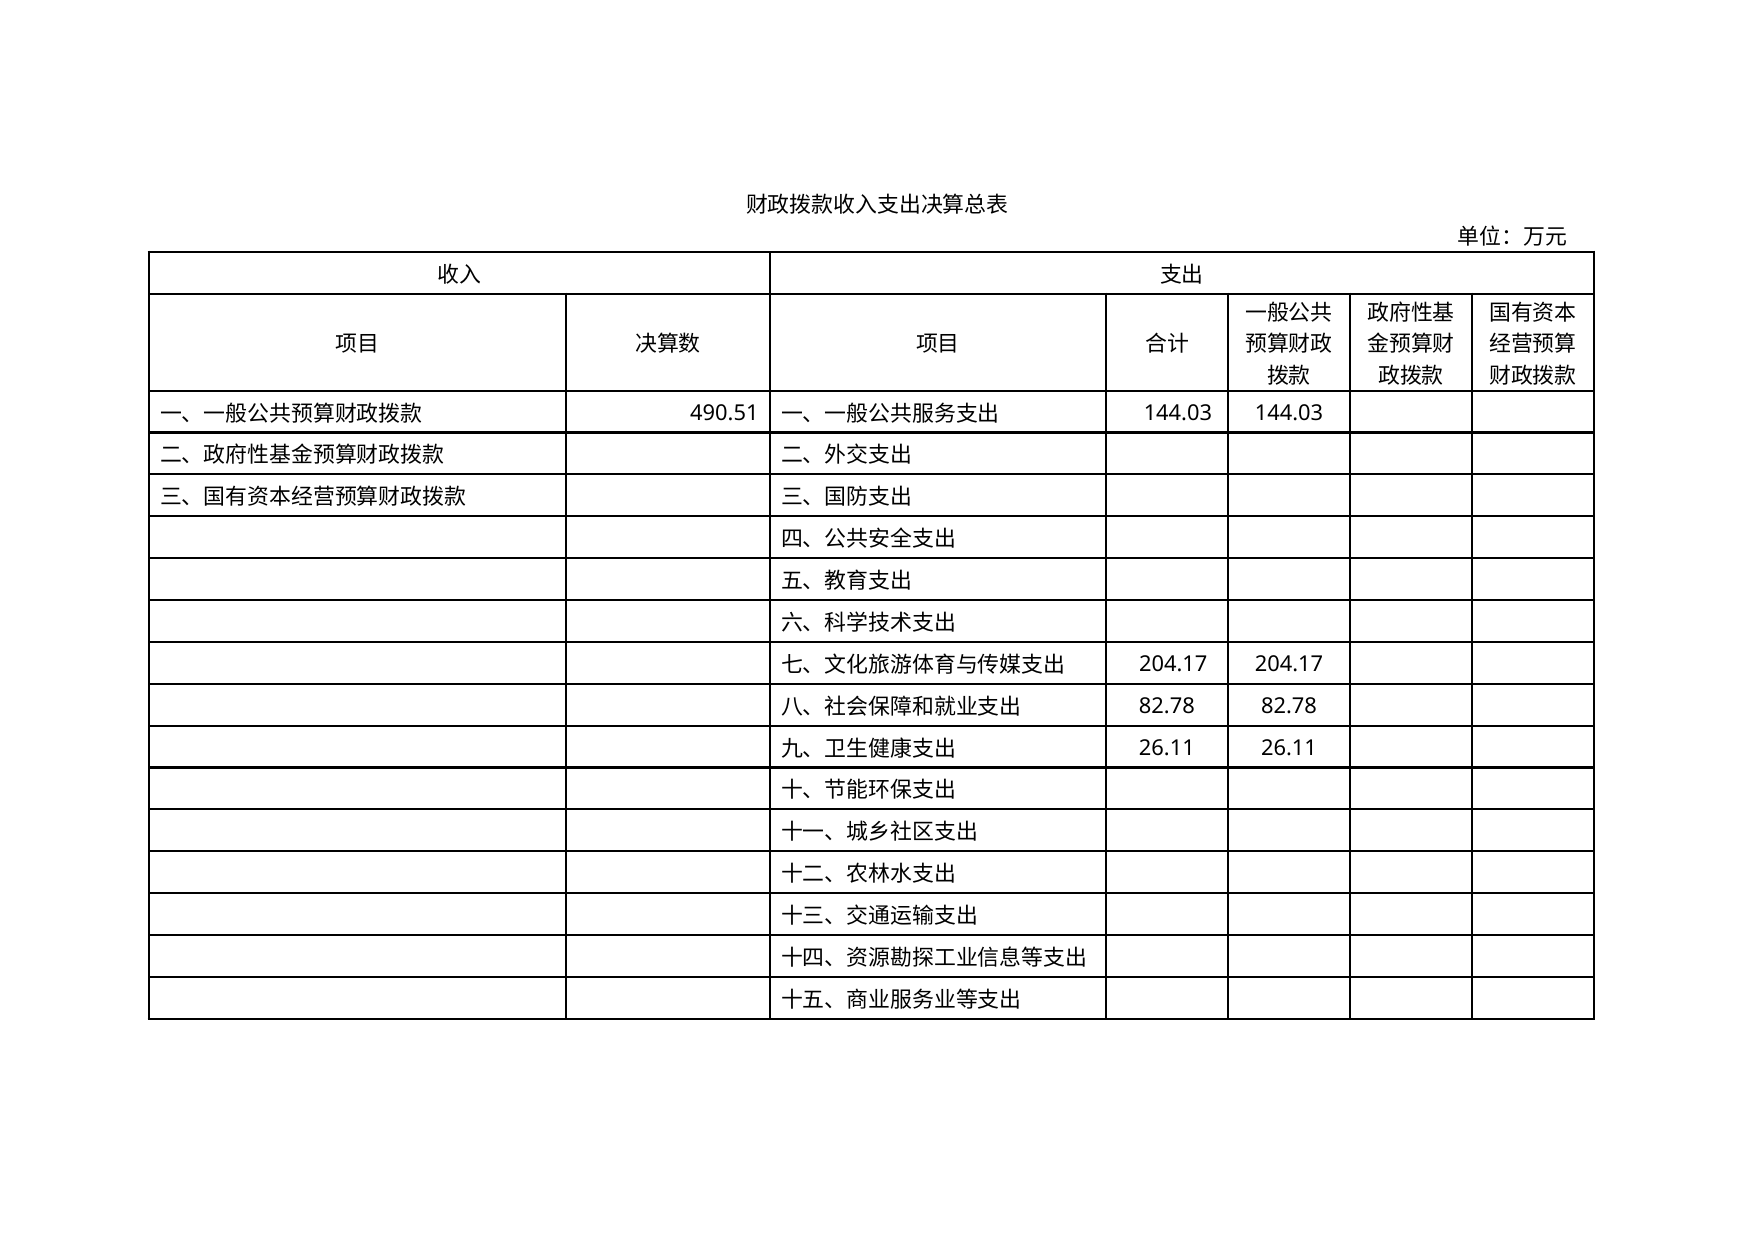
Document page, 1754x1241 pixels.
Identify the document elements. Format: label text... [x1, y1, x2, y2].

table_cell 项目 [150, 295, 565, 389]
table_cell [1229, 936, 1349, 976]
table_cell 合计 [1107, 295, 1227, 389]
table_cell 一、一般公共预算财政拨款 [150, 392, 565, 431]
table_cell [567, 685, 769, 724]
table_cell 十四、资源勘探工业信息等支出 [771, 936, 1105, 976]
table_cell 项目 [771, 295, 1105, 389]
table_cell 144.03 [1107, 392, 1227, 431]
table_cell [1107, 517, 1227, 557]
table_cell [150, 978, 565, 1018]
table_cell [1473, 852, 1593, 892]
text 单位：万元 [150, 219, 1566, 251]
table_cell [1229, 517, 1349, 557]
table_cell [1107, 852, 1227, 892]
table_cell [1351, 475, 1471, 515]
table_cell 26.11 [1107, 727, 1227, 766]
table_cell 十二、农林水支出 [771, 852, 1105, 892]
table_cell [1107, 978, 1227, 1018]
table_cell 决算数 [567, 295, 769, 389]
table_cell [567, 475, 769, 515]
table_cell [1229, 475, 1349, 515]
table_cell [1351, 978, 1471, 1018]
table_cell [1351, 559, 1471, 599]
table_cell [1107, 475, 1227, 515]
table_cell [150, 643, 565, 683]
table_cell 九、卫生健康支出 [771, 727, 1105, 766]
table_cell 三、国防支出 [771, 475, 1105, 515]
table_cell [567, 894, 769, 934]
table_cell 十、节能环保支出 [771, 769, 1105, 808]
table_cell [1473, 392, 1593, 431]
table_cell 十三、交通运输支出 [771, 894, 1105, 934]
table_cell [150, 559, 565, 599]
table_cell 26.11 [1229, 727, 1349, 766]
table_cell [150, 936, 565, 976]
table_cell [1351, 769, 1471, 808]
text 财政拨款收入支出决算总表 [150, 187, 1604, 219]
table_cell [1473, 978, 1593, 1018]
table_cell [567, 434, 769, 473]
table_cell 二、外交支出 [771, 434, 1105, 473]
table_cell 204.17 [1107, 643, 1227, 683]
table_cell [567, 852, 769, 892]
table_cell [1473, 727, 1593, 766]
table_cell [1351, 727, 1471, 766]
table_cell 三、国有资本经营预算财政拨款 [150, 475, 565, 515]
table_cell [567, 517, 769, 557]
table_cell [150, 769, 565, 808]
table_cell 二、政府性基金预算财政拨款 [150, 434, 565, 473]
table_cell [1229, 894, 1349, 934]
table_cell 五、教育支出 [771, 559, 1105, 599]
table_cell [567, 643, 769, 683]
table_cell [1473, 643, 1593, 683]
table_cell [1229, 601, 1349, 641]
table_cell 政府性基金预算财政拨款 [1351, 295, 1471, 389]
table_cell [1107, 769, 1227, 808]
table_cell [1107, 601, 1227, 641]
table_cell 82.78 [1229, 685, 1349, 724]
table_cell [1107, 810, 1227, 850]
table_cell [1351, 601, 1471, 641]
table_cell [1107, 936, 1227, 976]
table_cell [1351, 810, 1471, 850]
table_cell [150, 810, 565, 850]
table_cell [150, 601, 565, 641]
table_cell 十一、城乡社区支出 [771, 810, 1105, 850]
table_cell [1351, 392, 1471, 431]
table_cell 十五、商业服务业等支出 [771, 978, 1105, 1018]
table_cell 六、科学技术支出 [771, 601, 1105, 641]
table_cell [1473, 434, 1593, 473]
table_cell [1473, 517, 1593, 557]
table_cell [567, 601, 769, 641]
table_cell [1473, 559, 1593, 599]
table_cell [150, 685, 565, 724]
table_cell 一、一般公共服务支出 [771, 392, 1105, 431]
table_cell 七、文化旅游体育与传媒支出 [771, 643, 1105, 683]
table_cell [1229, 434, 1349, 473]
table_cell [1473, 894, 1593, 934]
table_cell [1229, 852, 1349, 892]
table_cell [1473, 685, 1593, 724]
table_cell [1473, 936, 1593, 976]
table_cell 204.17 [1229, 643, 1349, 683]
table_cell [1351, 852, 1471, 892]
table_cell [1351, 517, 1471, 557]
table_cell [1351, 936, 1471, 976]
table_cell [1351, 685, 1471, 724]
table_cell 四、公共安全支出 [771, 517, 1105, 557]
table_cell [150, 517, 565, 557]
table_header 收入 [150, 253, 769, 292]
table_cell [1107, 894, 1227, 934]
table_cell 一般公共预算财政拨款 [1229, 295, 1349, 389]
table_header 支出 [771, 253, 1593, 292]
table_cell [150, 852, 565, 892]
table_cell [567, 810, 769, 850]
table_cell [1229, 769, 1349, 808]
table_cell 八、社会保障和就业支出 [771, 685, 1105, 724]
table_cell 144.03 [1229, 392, 1349, 431]
table_cell 国有资本经营预算财政拨款 [1473, 295, 1593, 389]
table_cell [1473, 475, 1593, 515]
table_cell [1351, 643, 1471, 683]
table_cell [150, 894, 565, 934]
table_cell [1229, 978, 1349, 1018]
table_cell [567, 559, 769, 599]
table_cell [1351, 894, 1471, 934]
table_cell [150, 727, 565, 766]
table_cell [567, 769, 769, 808]
table_cell [567, 936, 769, 976]
table_cell [1229, 810, 1349, 850]
table_cell [1107, 559, 1227, 599]
table_cell [1473, 769, 1593, 808]
table_cell [1107, 434, 1227, 473]
table_cell [1473, 810, 1593, 850]
table_cell [567, 978, 769, 1018]
table_cell [1351, 434, 1471, 473]
table_cell 82.78 [1107, 685, 1227, 724]
table_cell [567, 727, 769, 766]
table_cell 490.51 [567, 392, 769, 431]
table_cell [1473, 601, 1593, 641]
table_cell [1229, 559, 1349, 599]
